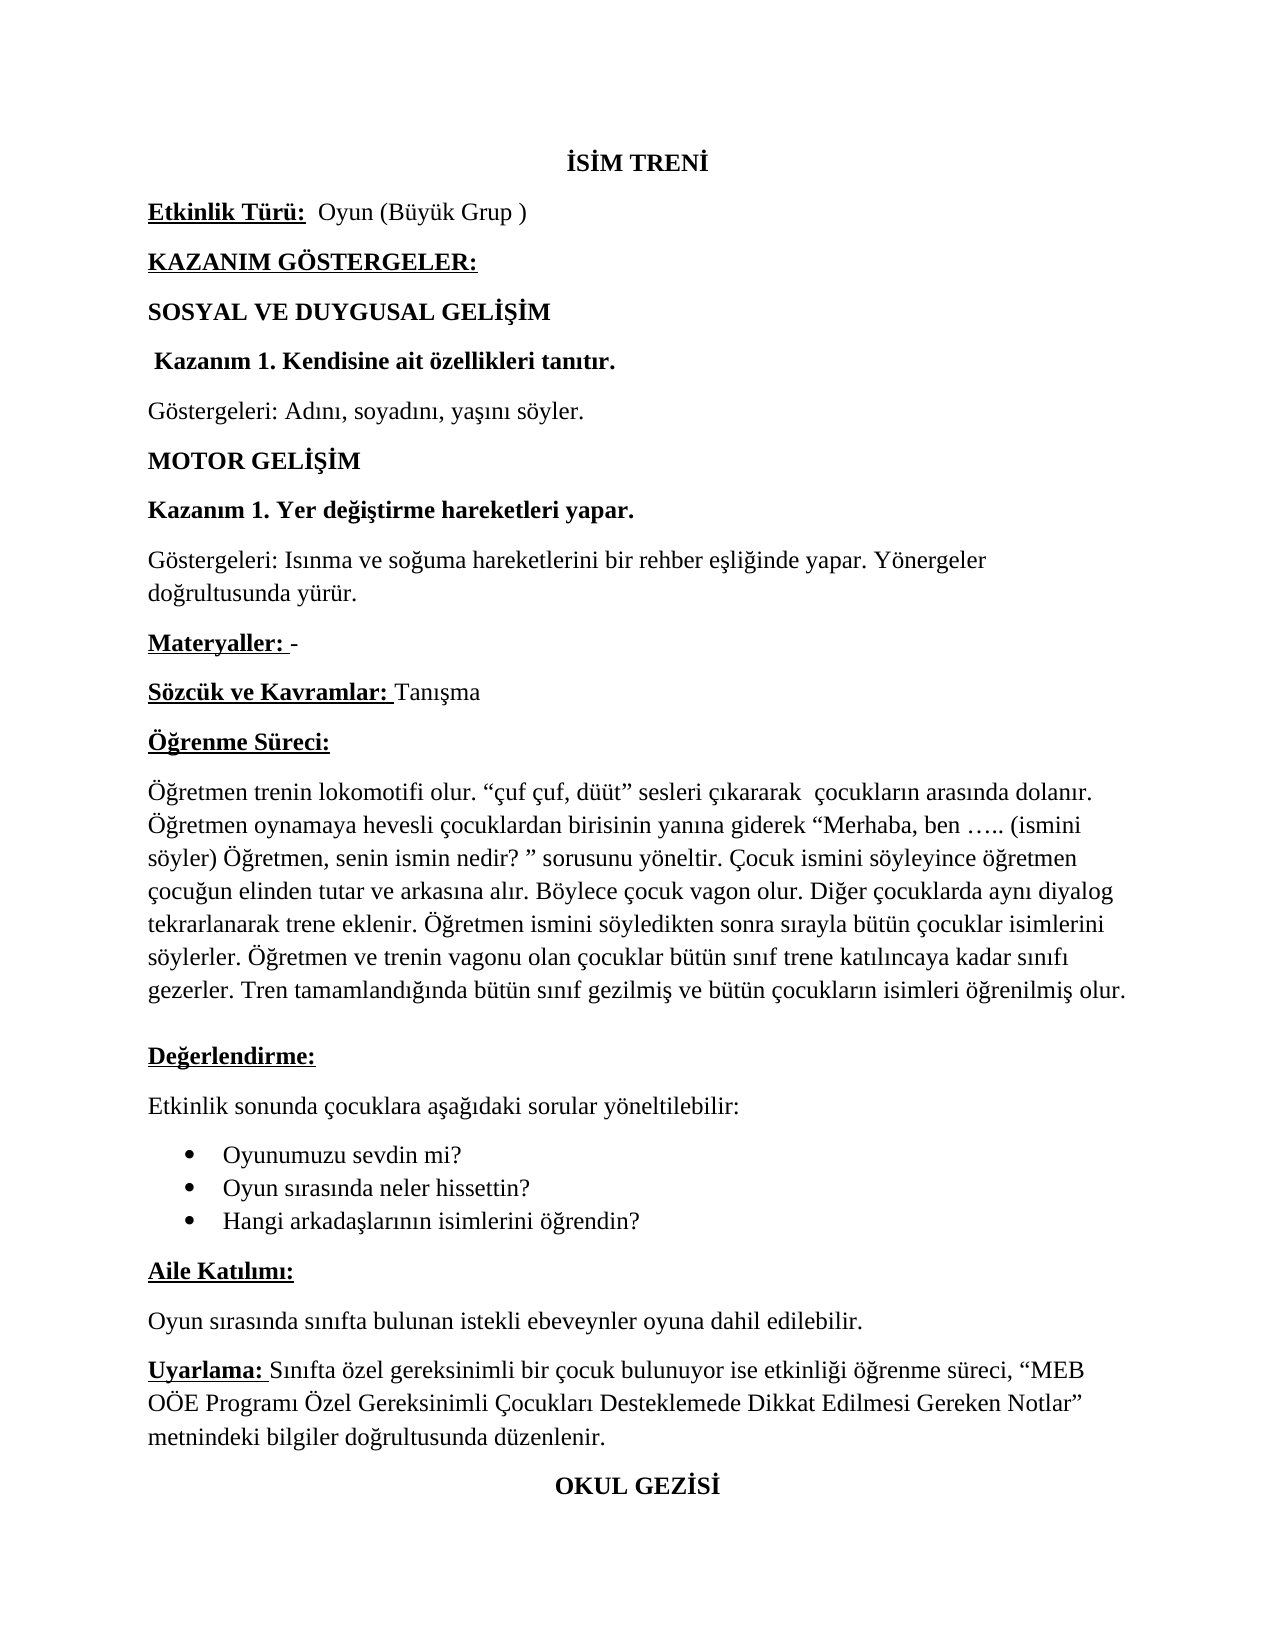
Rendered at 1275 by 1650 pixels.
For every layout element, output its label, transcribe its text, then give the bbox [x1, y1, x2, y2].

list Hangi arkadaşlarının isimlerini öğrendin? [185, 1206, 1127, 1235]
text Oyun sırasında sınıfta bulunan istekli ebeveynler oyuna dahil edilebilir. [148, 1306, 1127, 1334]
text SOSYAL VE DUYGUSAL GELİŞİM [148, 297, 1127, 325]
text Göstergeleri: Isınma ve soğuma hareketlerini bir rehber eşliğinde yapar. Yönergeler doğrultusunda yürür. [148, 545, 1127, 607]
list Oyun sırasında neler hissettin? [185, 1173, 1127, 1202]
text Göstergeleri: Adını, soyadını, yaşını söyler. [148, 396, 1127, 425]
text Uyarlama: Sınıfta özel gereksinimli bir çocuk bulunuyor ise etkinliği öğrenme süreci, “MEB OÖE Programı Özel Gereksinimli Çocukları Desteklemede Dikkat Edilmesi Gereken Notlar” metnindeki bilgiler doğrultusunda düzenlenir. [148, 1356, 1127, 1450]
text MOTOR GELİŞİM [148, 446, 1127, 474]
text Değerlendirme: [148, 1041, 1127, 1070]
text Öğrenme Süreci: [148, 727, 1127, 756]
text Kazanım 1. Kendisine ait özellikleri tanıtır. [148, 346, 1127, 375]
text Etkinlik sonunda çocuklara aşağıdaki sorular yöneltilebilir: [148, 1091, 1127, 1119]
text Sözcük ve Kavramlar: Tanışma [148, 677, 1127, 706]
text Aile Katılımı: [148, 1256, 1127, 1285]
text Kazanım 1. Yer değiştirme hareketleri yapar. [148, 495, 1127, 524]
text OKUL GEZİSİ [148, 1471, 1127, 1500]
text Öğretmen trenin lokomotifi olur. “çuf çuf, düüt” sesleri çıkararak çocukların arasında dolanır. Öğretmen oynamaya hevesli çocuklardan birisinin yanına giderek “Merhaba, ben ….. (ismini söyler) Öğretmen, senin ismin nedir? ” sorusunu yöneltir. Çocuk ismini söyleyince öğretmen çocuğun elinden tutar ve arkasına alır. Böylece çocuk vagon olur. Diğer çocuklarda aynı diyalog tekrarlanarak trene eklenir. Öğretmen ismini söyledikten sonra sırayla bütün çocuklar isimlerini söylerler. Öğretmen ve trenin vagonu olan çocuklar bütün sınıf trene katılıncaya kadar sınıfı gezerler. Tren tamamlandığında bütün sınıf gezilmiş ve bütün çocukların isimleri öğrenilmiş olur. [148, 777, 1127, 1004]
text Materyaller: - [148, 628, 1127, 657]
text Etkinlik Türü: Oyun (Büyük Grup ) [148, 197, 1127, 226]
text KAZANIM GÖSTERGELER: [148, 247, 1127, 276]
list Oyunumuzu sevdin mi? [185, 1140, 1127, 1169]
text İSİM TRENİ [148, 148, 1127, 176]
